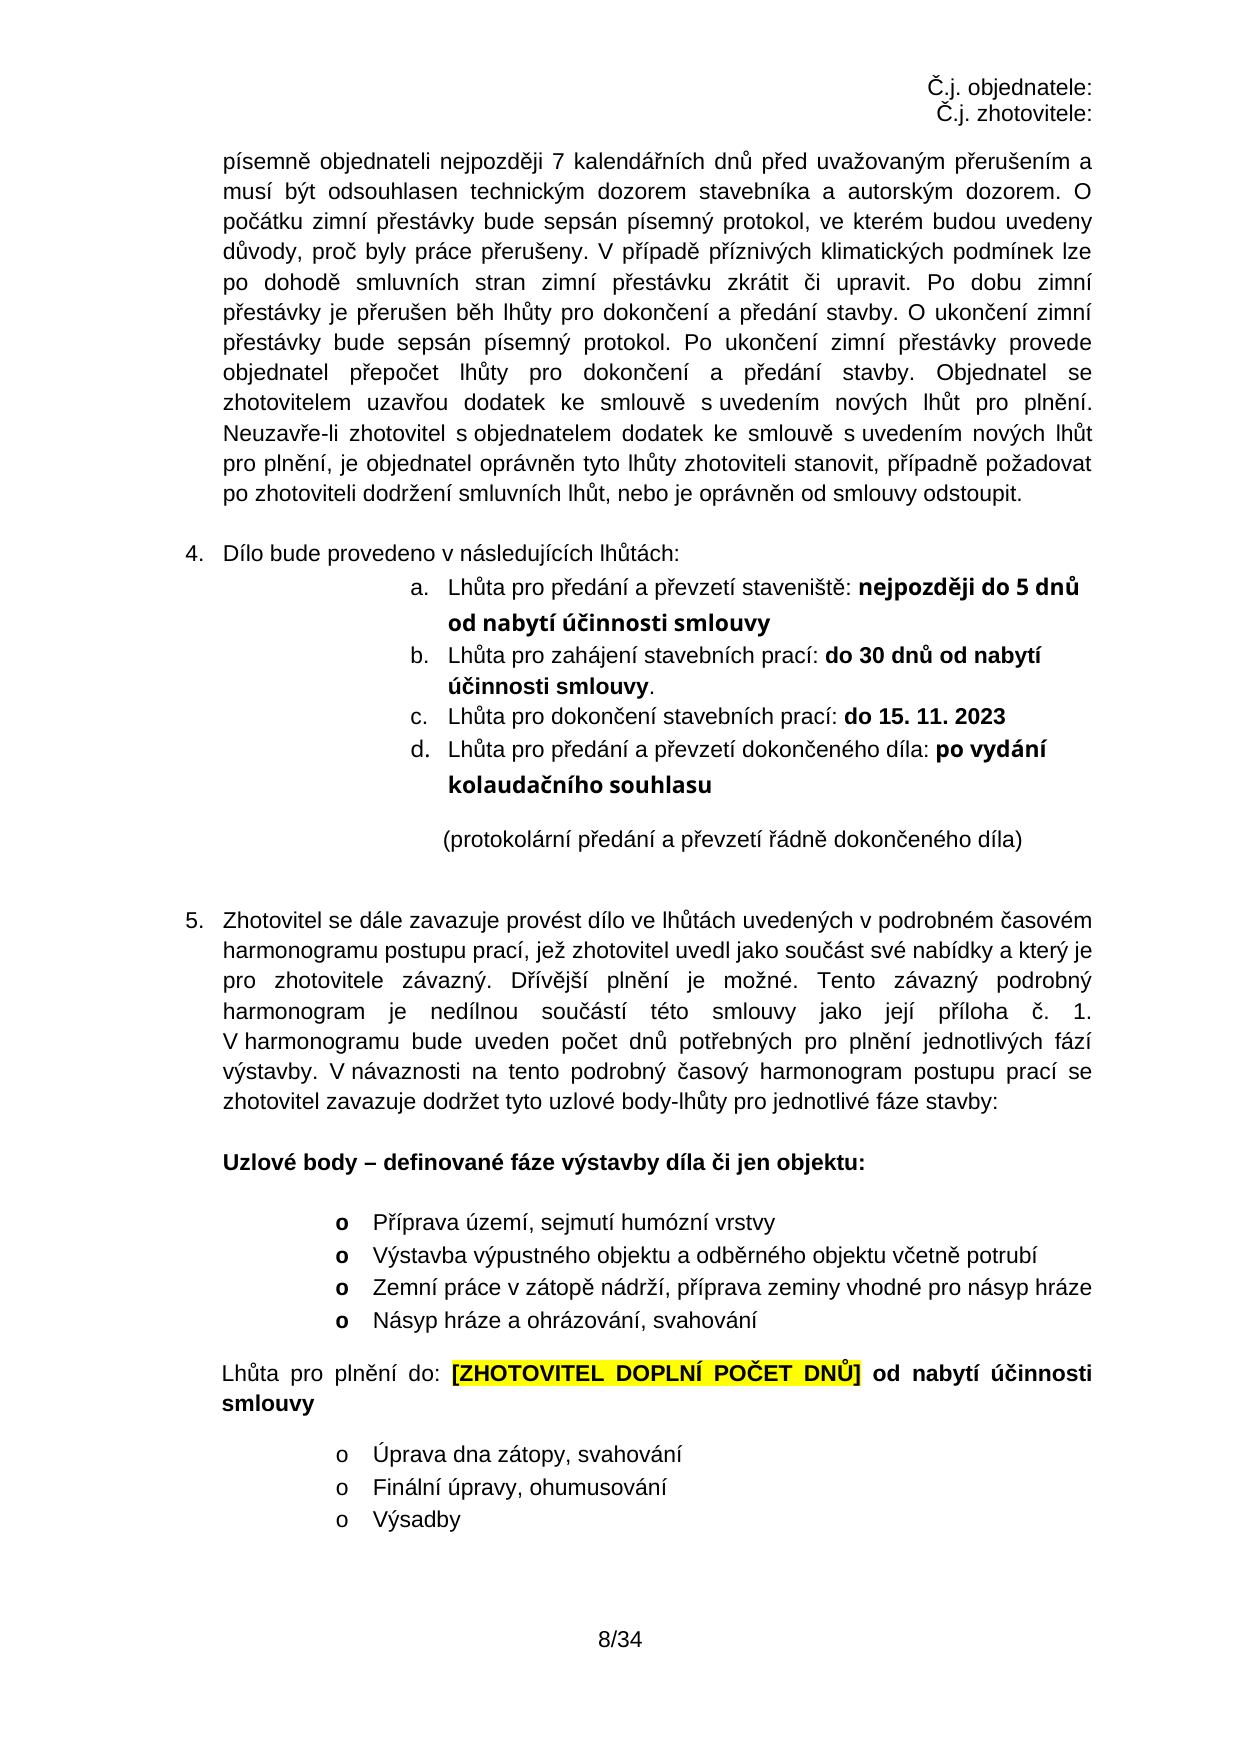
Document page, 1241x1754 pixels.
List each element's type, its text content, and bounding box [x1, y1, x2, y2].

list Lhůta pro dokončení stavebních prací: do 15. 11. 2023 [410, 703, 1093, 729]
list Zemní práce v zátopě nádrží, příprava zeminy vhodné pro násyp hráze [335, 1274, 1093, 1302]
list Lhůta pro zahájení stavebních prací: do 30 dnů od nabytí účinnosti smlouvy. [410, 642, 1093, 699]
list Zhotovitel se dále zavazuje provést dílo ve lhůtách uvedených v podrobném časovém harmonogramu postupu prací, jež zhotovitel uvedl jako součást své nabídky a který je pro zhotovitele závazný. Dřívější plnění je možné. Tento závazný podrobný harmonogram je nedílnou součástí této smlouvy jako její příloha č. 1. V harmonogramu bude uveden počet dnů potřebných pro plnění jednotlivých fází výstavby. V návaznosti na tento podrobný časový harmonogram postupu prací se zhotovitel zavazuje dodržet tyto uzlové body-lhůty pro jednotlivé fáze stavby: [185, 907, 1093, 1114]
list Násyp hráze a ohrázování, svahování [335, 1307, 1093, 1335]
list Výsadby [335, 1506, 1093, 1534]
list Dílo bude provedeno v následujících lhůtách: [185, 540, 1093, 567]
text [221, 1360, 1093, 1416]
list Příprava území, sejmutí humózní vrstvy [335, 1209, 1093, 1237]
list Lhůta pro předání a převzetí dokončeného díla: po vydání kolaudačního souhlasu [410, 733, 1093, 800]
list (protokolární předání a převzetí řádně dokončeného díla) [370, 826, 1093, 852]
list Lhůta pro předání a převzetí staveniště: nejpozději do 5 dnů od nabytí účinnosti smlouvy [410, 571, 1093, 638]
list Uzlové body – definované fáze výstavby díla či jen objektu: [223, 1149, 1093, 1175]
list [185, 148, 1093, 506]
list Finální úpravy, ohumusování [335, 1474, 1093, 1502]
list Úprava dna zátopy, svahování [335, 1441, 1093, 1469]
list Výstavba výpustného objektu a odběrného objektu včetně potrubí [335, 1242, 1093, 1270]
